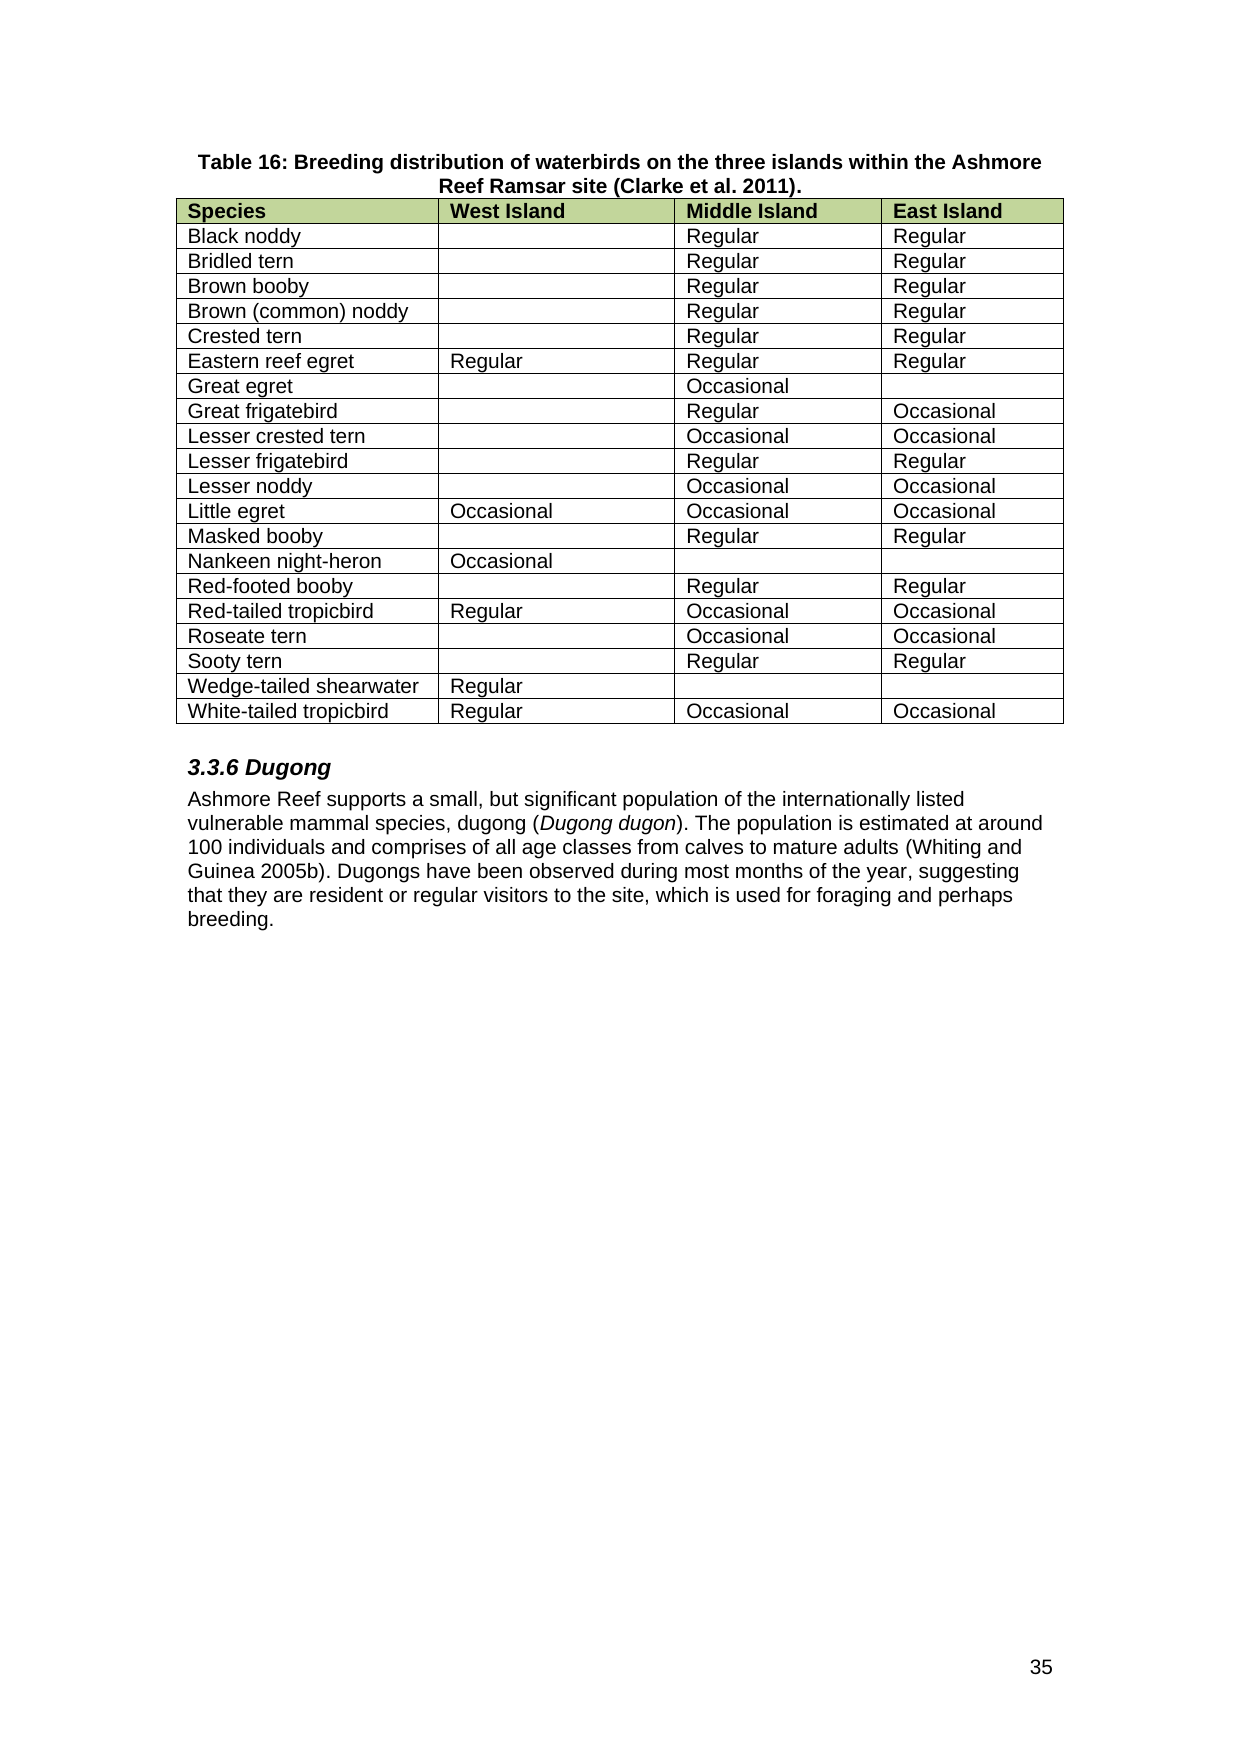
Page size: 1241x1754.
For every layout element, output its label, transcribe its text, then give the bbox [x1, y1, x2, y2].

table_cell Occasional [882, 699, 1063, 723]
table_header Middle Island [675, 199, 881, 223]
table_cell White-tailed tropicbird [177, 699, 438, 723]
table_cell Sooty tern [177, 649, 438, 673]
table_cell Lesser frigatebird [177, 449, 438, 473]
table_cell [439, 399, 674, 423]
table_cell Regular [882, 299, 1063, 323]
table_cell [439, 424, 674, 448]
table_cell Regular [439, 349, 674, 373]
table_cell Regular [882, 274, 1063, 298]
table_cell Red-footed booby [177, 574, 438, 598]
table_cell Regular [675, 449, 881, 473]
table_cell Wedge-tailed shearwater [177, 674, 438, 698]
text Ashmore Reef supports a small, but significant population of the internationally listed vulnerable mammal species, dugong (Dugong dugon). The population is estimated at around 100 individuals and comprises of all age classes from calves to mature adults (Whiting and Guinea 2005b). Dugongs have been observed during most months of the year, suggesting that they are resident or regular visitors to the site, which is used for foraging and perhaps breeding. [187, 787, 1053, 931]
table_cell Occasional [882, 624, 1063, 648]
table_cell [439, 324, 674, 348]
table_cell [439, 374, 674, 398]
table_cell Regular [675, 649, 881, 673]
table_cell Regular [882, 649, 1063, 673]
table_cell Regular [882, 574, 1063, 598]
table_cell Bridled tern [177, 249, 438, 273]
table_cell Regular [439, 674, 674, 698]
table_cell [439, 524, 674, 548]
table_cell [439, 449, 674, 473]
table_cell Masked booby [177, 524, 438, 548]
table_cell Regular [882, 324, 1063, 348]
table_cell [439, 624, 674, 648]
table_cell [439, 299, 674, 323]
table_cell Regular [675, 299, 881, 323]
subtitle 3.3.6 Dugong [187, 754, 1053, 781]
table_cell Occasional [675, 699, 881, 723]
table_cell Occasional [439, 499, 674, 523]
table_cell Regular [675, 399, 881, 423]
table_cell Occasional [882, 599, 1063, 623]
table_cell Occasional [439, 549, 674, 573]
table_cell Regular [882, 449, 1063, 473]
table_cell Occasional [882, 474, 1063, 498]
table_cell Regular [675, 224, 881, 248]
table_cell [439, 249, 674, 273]
table_cell Regular [882, 224, 1063, 248]
table_cell [675, 549, 881, 573]
table_cell [882, 674, 1063, 698]
table_cell [439, 274, 674, 298]
text Table 16: Breeding distribution of waterbirds on the three islands within the Ashmore Reef Ramsar site (Clarke et al. 2011). [187, 150, 1053, 198]
table_cell Brown (common) noddy [177, 299, 438, 323]
table_cell Regular [675, 249, 881, 273]
table_cell [439, 574, 674, 598]
table_cell Great frigatebird [177, 399, 438, 423]
table_header Species [177, 199, 438, 223]
table_cell Regular [675, 349, 881, 373]
table_cell Eastern reef egret [177, 349, 438, 373]
table_cell Occasional [675, 474, 881, 498]
table_cell Regular [675, 524, 881, 548]
table_cell [882, 374, 1063, 398]
table_cell Occasional [882, 424, 1063, 448]
table_cell Occasional [882, 399, 1063, 423]
table_cell Occasional [675, 599, 881, 623]
table_header East Island [882, 199, 1063, 223]
table_cell Lesser crested tern [177, 424, 438, 448]
table_cell [439, 224, 674, 248]
table_cell [882, 549, 1063, 573]
table_cell Black noddy [177, 224, 438, 248]
table_cell Regular [439, 599, 674, 623]
table_cell Regular [882, 249, 1063, 273]
table_cell [439, 649, 674, 673]
table_cell Nankeen night-heron [177, 549, 438, 573]
table_cell Regular [882, 524, 1063, 548]
table_header West Island [439, 199, 674, 223]
table_cell Regular [882, 349, 1063, 373]
table_cell Regular [439, 699, 674, 723]
table_cell Regular [675, 274, 881, 298]
table_cell Occasional [675, 499, 881, 523]
table_cell Red-tailed tropicbird [177, 599, 438, 623]
table_cell Roseate tern [177, 624, 438, 648]
table_cell Occasional [675, 374, 881, 398]
table_cell [439, 474, 674, 498]
table_cell Crested tern [177, 324, 438, 348]
table_cell Occasional [882, 499, 1063, 523]
table_cell Little egret [177, 499, 438, 523]
table_cell Regular [675, 324, 881, 348]
table_cell Lesser noddy [177, 474, 438, 498]
table_cell [675, 674, 881, 698]
table_cell Occasional [675, 424, 881, 448]
table_cell Occasional [675, 624, 881, 648]
table_cell Regular [675, 574, 881, 598]
table_cell Great egret [177, 374, 438, 398]
table_cell Brown booby [177, 274, 438, 298]
